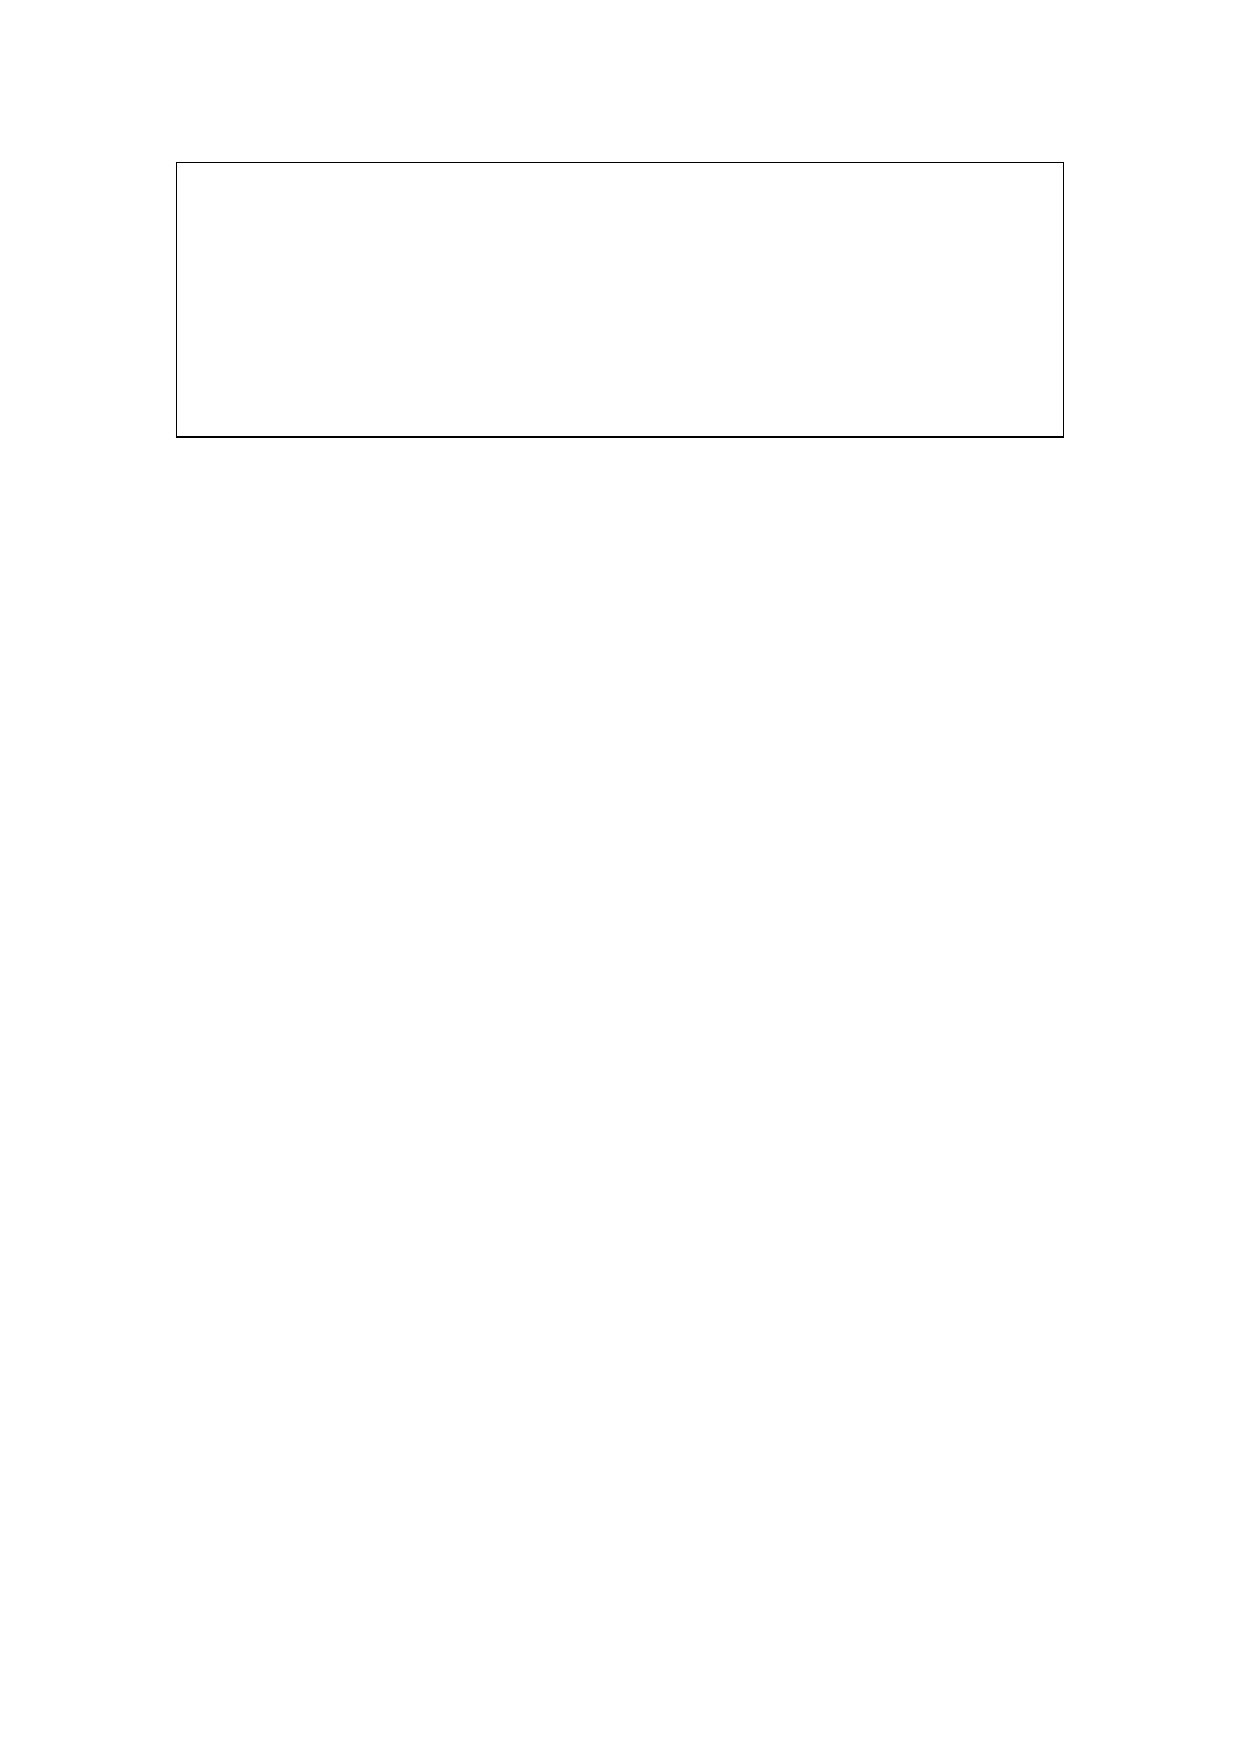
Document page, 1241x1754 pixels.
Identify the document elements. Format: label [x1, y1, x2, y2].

table_header [177, 163, 1063, 436]
